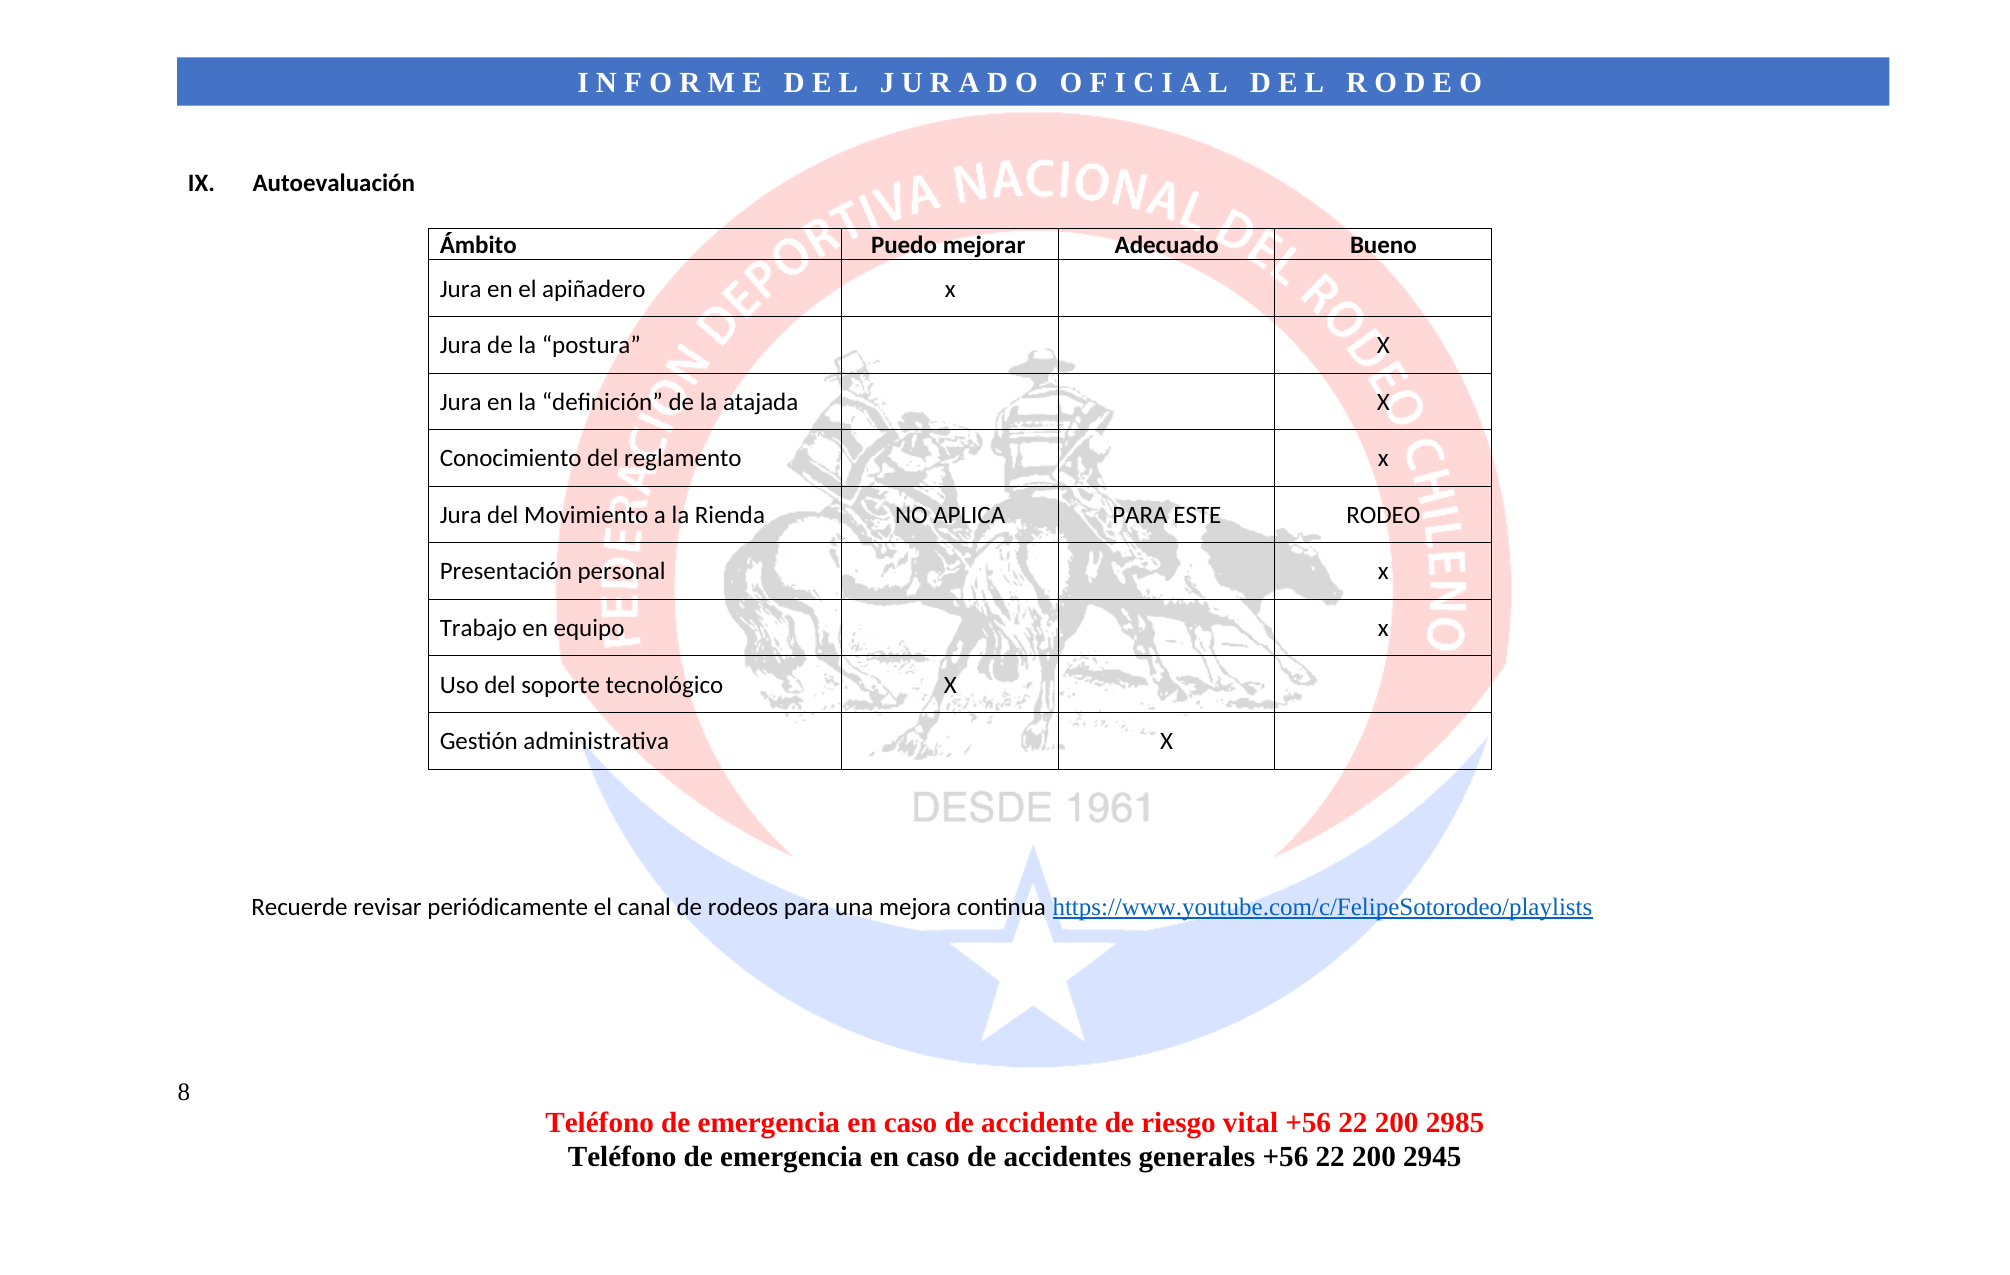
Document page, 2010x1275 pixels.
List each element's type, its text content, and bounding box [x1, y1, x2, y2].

table_cell [1275, 656, 1491, 712]
table_header Adecuado [1059, 229, 1274, 259]
table_cell X [1275, 374, 1491, 429]
table_cell Conocimiento del reglamento [429, 430, 841, 486]
table_cell NO APLICA [842, 487, 1058, 542]
table_cell x [842, 260, 1058, 316]
table_cell [1059, 543, 1274, 599]
table_cell [1059, 317, 1274, 372]
table_cell Jura de la “postura” [429, 317, 841, 372]
table_cell [842, 430, 1058, 486]
table_header Puedo mejorar [842, 229, 1058, 259]
table_cell Trabajo en equipo [429, 600, 841, 655]
table_cell [842, 713, 1058, 768]
table_cell X [842, 656, 1058, 712]
table_cell Jura en la “definición” de la atajada [429, 374, 841, 429]
table_header Ámbito [429, 229, 841, 259]
text Recuerde revisar periódicamente el canal de rodeos para una mejora continua https://www.youtube.com/c/FelipeSotorodeo/playlists [251, 892, 1683, 922]
table_cell x [1275, 430, 1491, 486]
table_cell Jura del Movimiento a la Rienda [429, 487, 841, 542]
table_cell [842, 543, 1058, 599]
table_cell [1059, 260, 1274, 316]
table_cell RODEO [1275, 487, 1491, 542]
table_cell [1059, 600, 1274, 655]
table_cell [842, 317, 1058, 372]
table_header Bueno [1275, 229, 1491, 259]
table_cell Uso del soporte tecnológico [429, 656, 841, 712]
table_cell Gestión administrativa [429, 713, 841, 768]
table_cell X [1275, 317, 1491, 372]
table_cell X [1059, 713, 1274, 768]
table_cell [1275, 260, 1491, 316]
table_cell x [1275, 600, 1491, 655]
table_cell PARA ESTE [1059, 487, 1274, 542]
table_cell Presentación personal [429, 543, 841, 599]
table_cell [1059, 430, 1274, 486]
table_cell [1275, 713, 1491, 768]
table_cell x [1275, 543, 1491, 599]
table_cell Jura en el apiñadero [429, 260, 841, 316]
list Autoevaluación [215, 167, 1683, 197]
table_cell [842, 374, 1058, 429]
table_cell [842, 600, 1058, 655]
table_cell [1059, 374, 1274, 429]
table_cell [1059, 656, 1274, 712]
